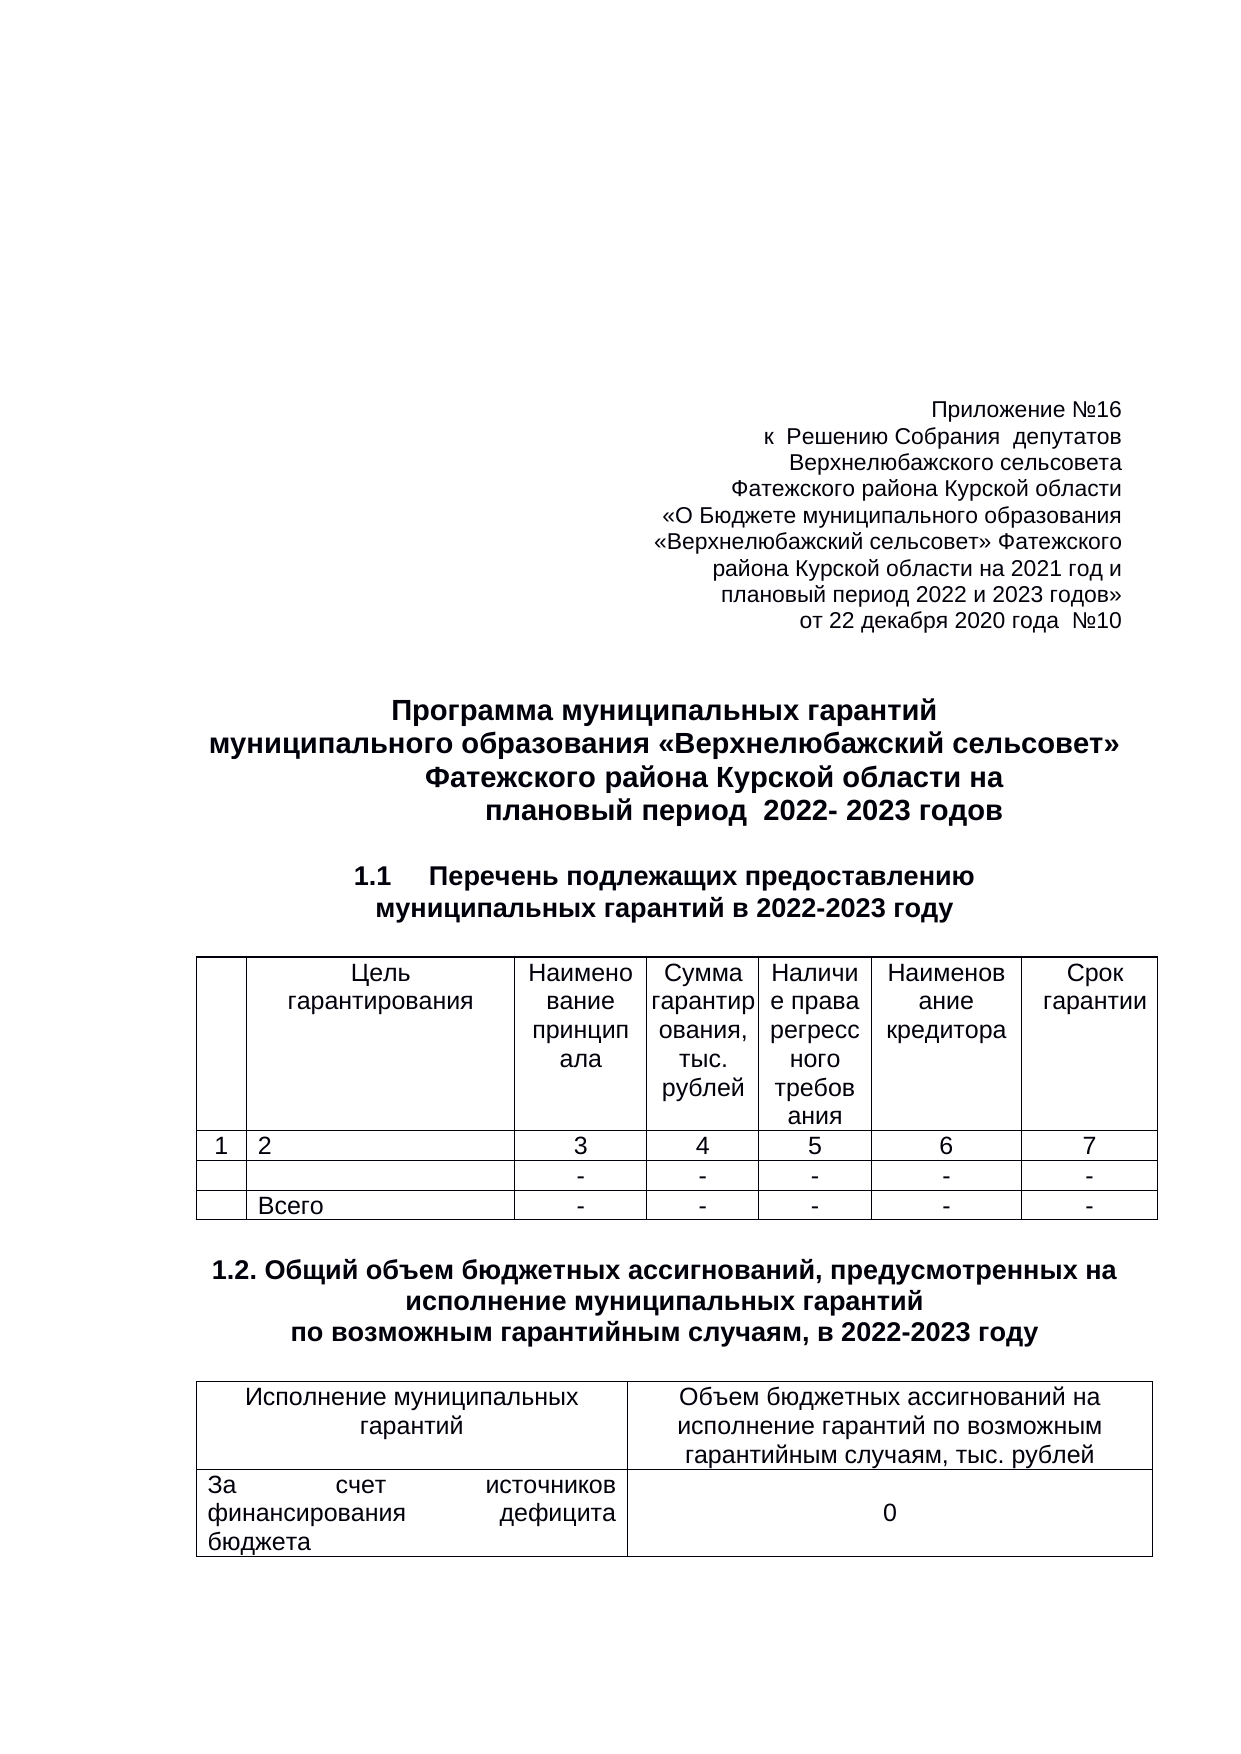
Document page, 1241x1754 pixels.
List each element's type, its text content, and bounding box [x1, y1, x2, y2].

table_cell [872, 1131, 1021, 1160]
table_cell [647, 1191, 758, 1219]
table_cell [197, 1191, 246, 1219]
text 1.2. Общий объем бюджетных ассигнований, предусмотренных на исполнение муниципальных гарантий [177, 1254, 1152, 1316]
text по возможным гарантийным случаям, в 2022-2023 году [177, 1316, 1152, 1348]
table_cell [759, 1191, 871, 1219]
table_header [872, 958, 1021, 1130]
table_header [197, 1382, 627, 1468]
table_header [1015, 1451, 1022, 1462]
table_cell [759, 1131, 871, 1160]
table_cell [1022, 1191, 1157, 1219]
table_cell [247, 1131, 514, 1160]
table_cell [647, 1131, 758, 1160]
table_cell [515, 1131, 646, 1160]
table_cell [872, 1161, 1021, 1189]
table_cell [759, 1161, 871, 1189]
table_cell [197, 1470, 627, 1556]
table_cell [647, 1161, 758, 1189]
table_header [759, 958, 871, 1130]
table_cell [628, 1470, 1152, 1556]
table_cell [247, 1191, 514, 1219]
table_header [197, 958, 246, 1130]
text муниципального образования «Верхнелюбажский сельсовет» [177, 726, 1152, 760]
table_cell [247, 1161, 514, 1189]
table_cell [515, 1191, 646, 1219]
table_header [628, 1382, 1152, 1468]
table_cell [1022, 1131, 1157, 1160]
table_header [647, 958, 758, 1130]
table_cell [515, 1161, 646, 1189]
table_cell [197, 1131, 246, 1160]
text Программа муниципальных гарантий [177, 693, 1152, 726]
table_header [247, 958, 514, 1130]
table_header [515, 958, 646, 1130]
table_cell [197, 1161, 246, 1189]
text плановый период 2022- 2023 годов [177, 793, 1152, 827]
text муниципальных гарантий в 2022-2023 году [177, 892, 1152, 923]
list Перечень подлежащих предоставлению [177, 860, 1152, 892]
text Фатежского района Курской области на [177, 760, 1152, 793]
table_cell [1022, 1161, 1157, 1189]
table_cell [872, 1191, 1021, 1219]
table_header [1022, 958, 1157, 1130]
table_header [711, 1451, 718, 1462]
